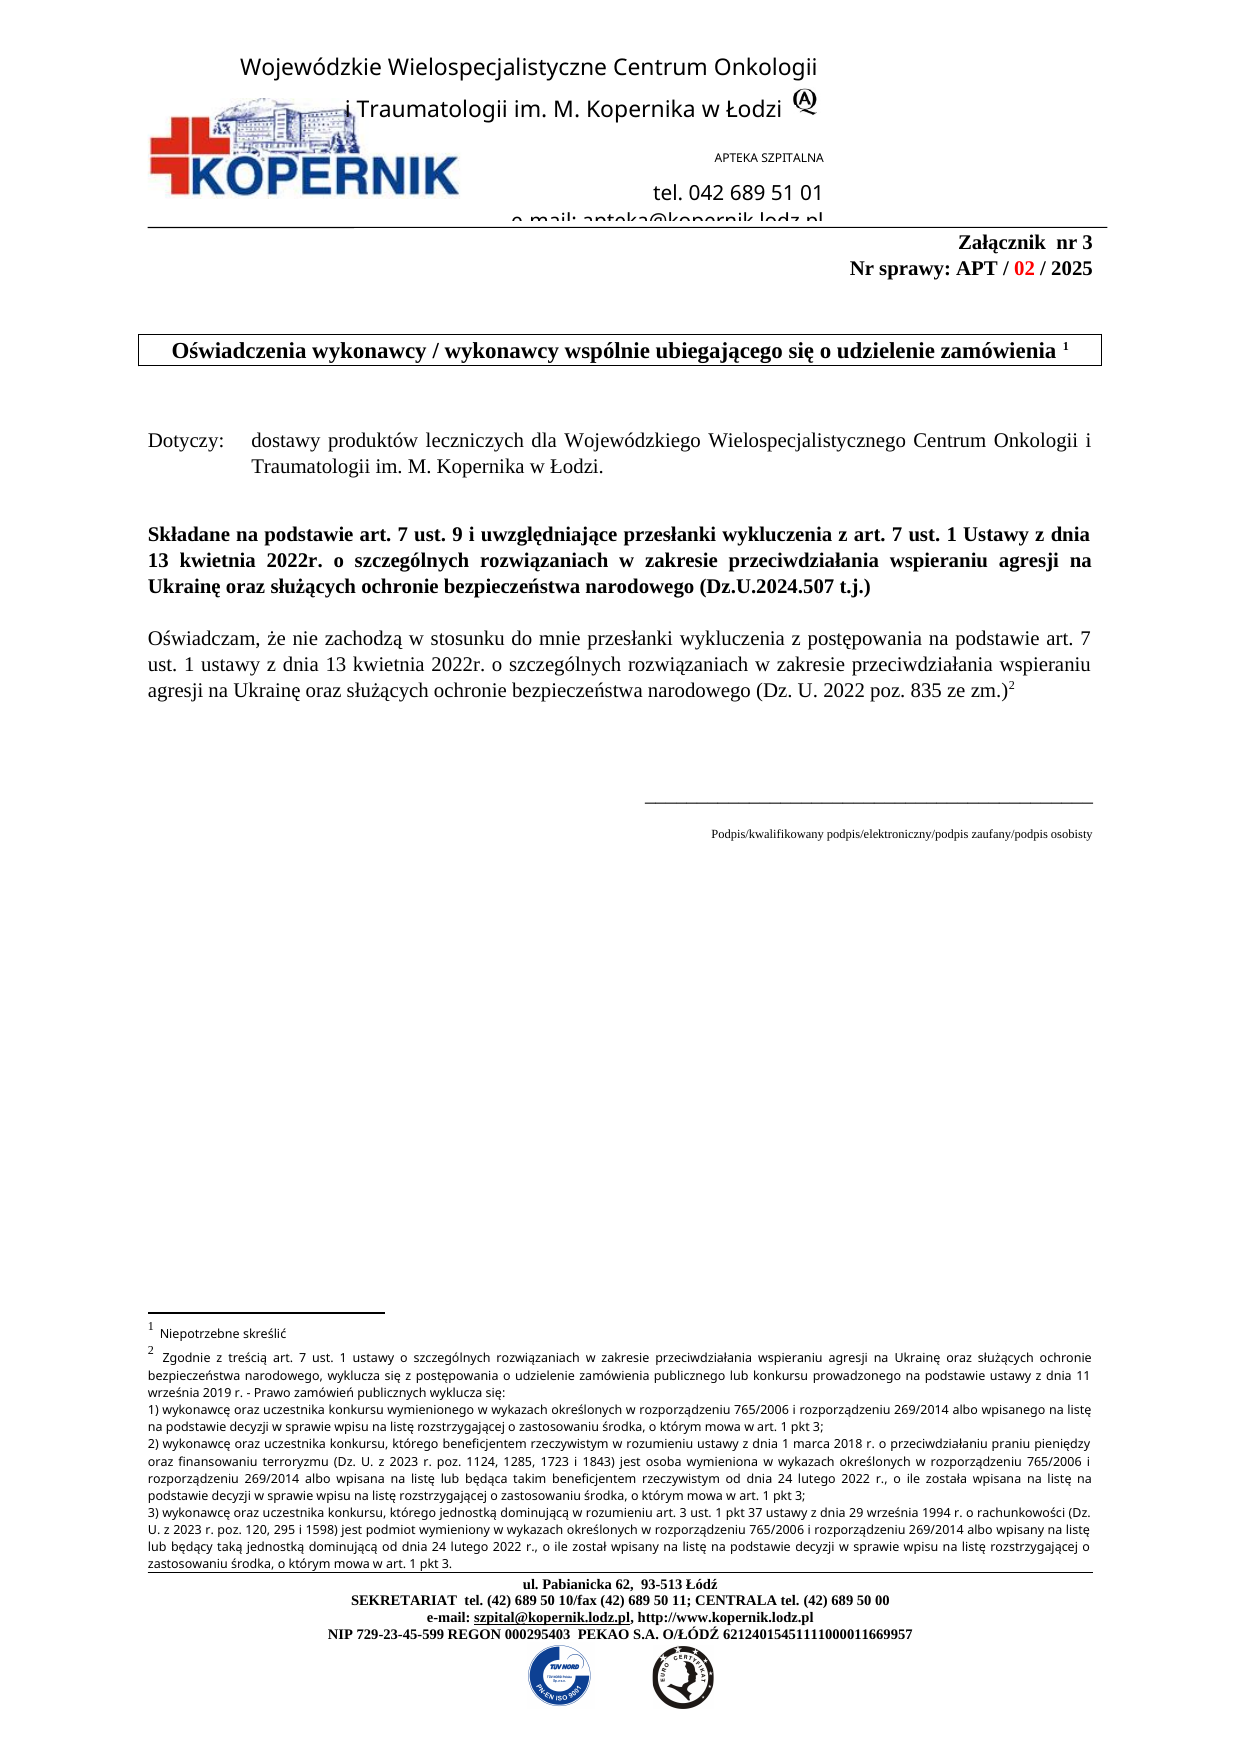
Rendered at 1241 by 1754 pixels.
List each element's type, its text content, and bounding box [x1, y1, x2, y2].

text ___________________________________________ [148, 782, 1093, 806]
text Podpis/kwalifikowany podpis/elektroniczny/podpis zaufany/podpis osobisty [148, 827, 1093, 841]
text Nr sprawy: APT / 02 / 2025 [369, 256, 1093, 280]
text Oświadczenia wykonawcy / wykonawcy wspólnie ubiegającego się o udzielenie zamówienia [139, 335, 1101, 365]
text Składane na podstawie art. 7 ust. 9 i uwzględniające przesłanki wykluczenia z art. 7 ust. 1 Ustawy z dnia 13 kwietnia 2022r. o szczególnych rozwiązaniach w zakresie przeciwdziałania wspieraniu agresji na Ukrainę oraz służących ochronie bezpieczeństwa narodowego (Dz.U.2024.507 t.j.) [148, 522, 1093, 598]
text Oświadczam, że nie zachodzą w stosunku do mnie przesłanki wykluczenia z postępowania na podstawie art. 7 ust. 1 ustawy z dnia 13 kwietnia 2022r. o szczególnych rozwiązaniach w zakresie przeciwdziałania wspieraniu agresji na Ukrainę oraz służących ochronie bezpieczeństwa narodowego (Dz. U. 2022 poz. 835 ze zm.) [148, 626, 1093, 702]
picture [788, 82, 824, 118]
text Załącznik nr 3 [369, 72, 1093, 254]
picture [526, 1642, 596, 1709]
text Dotyczy: dostawy produktów leczniczych dla Wojewódzkiego Wielospecjalistycznego Centrum Onkologii i Traumatologii im. M. Kopernika w Łodzi. [148, 428, 1093, 478]
picture [652, 1645, 714, 1709]
picture [147, 98, 369, 199]
